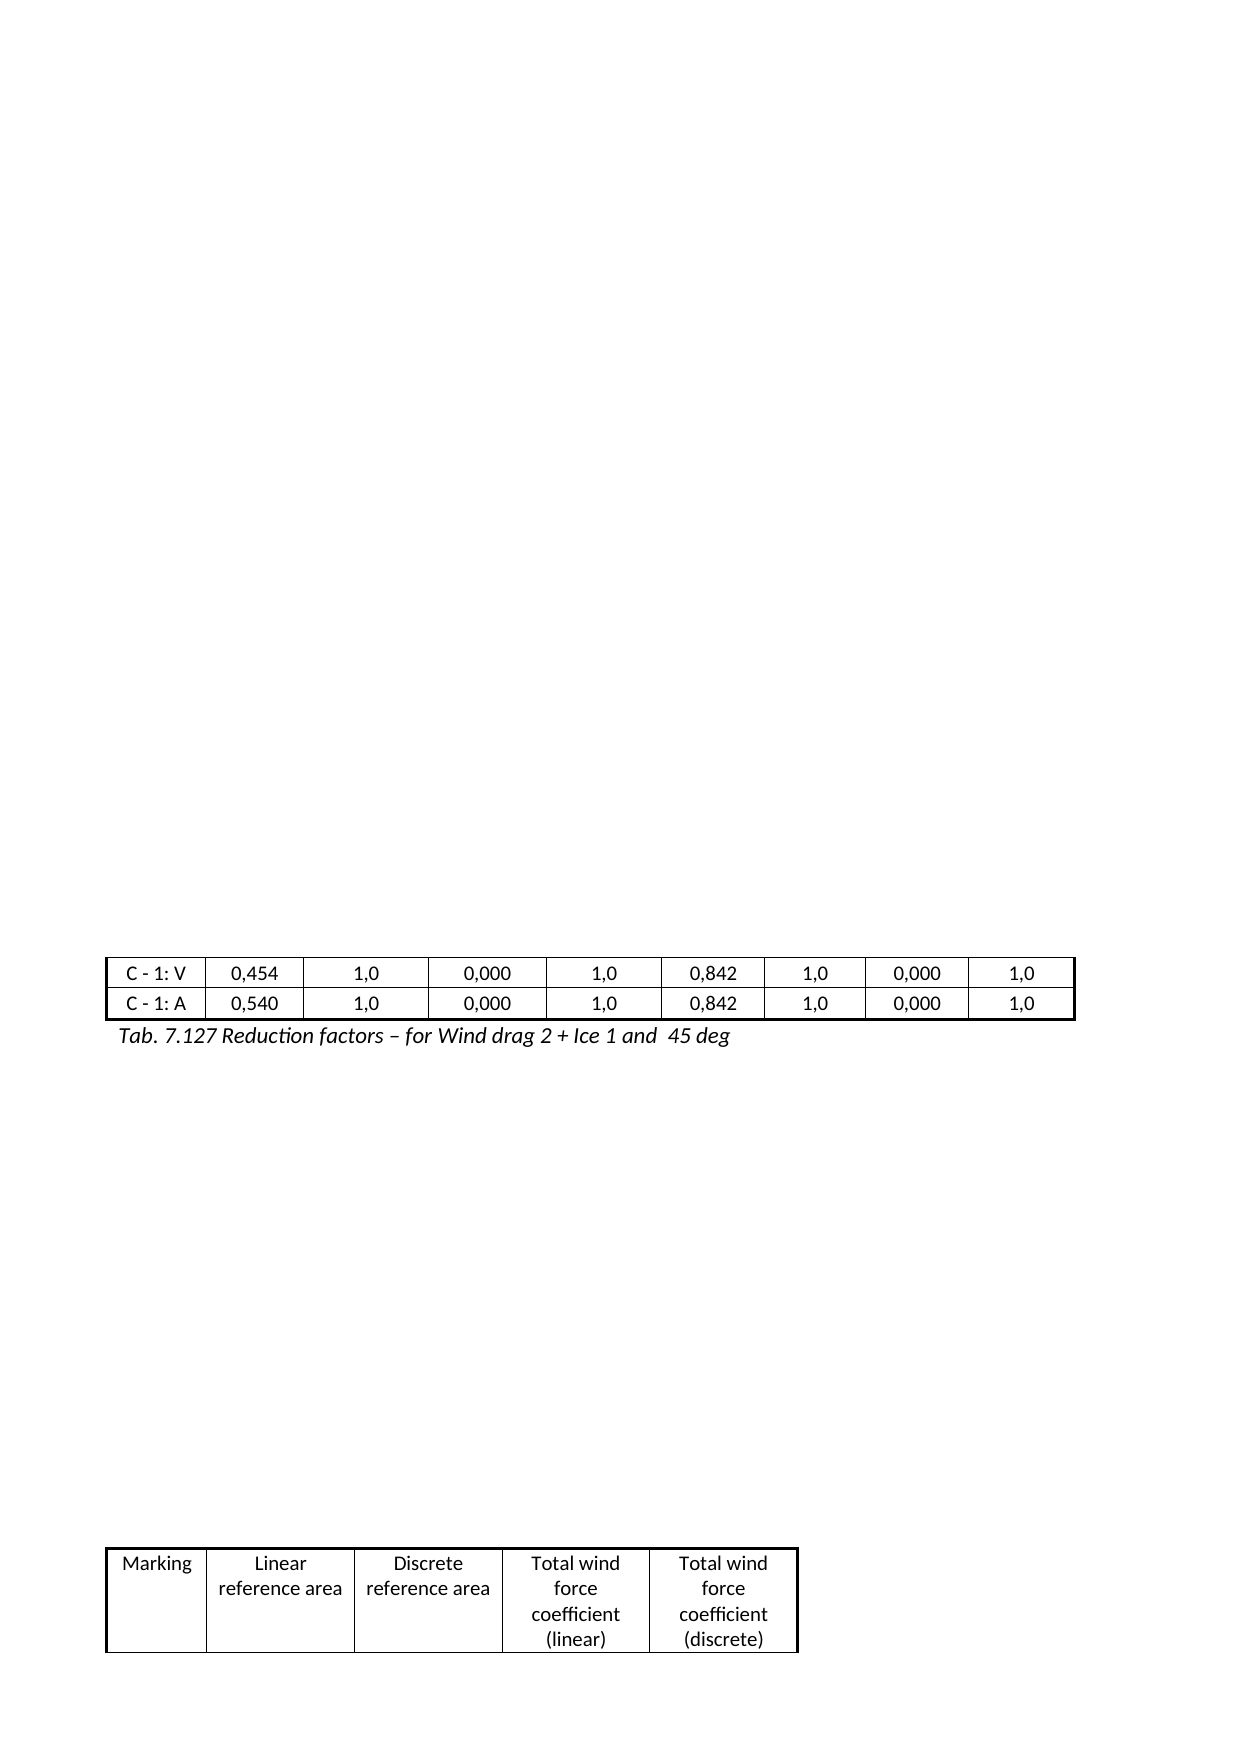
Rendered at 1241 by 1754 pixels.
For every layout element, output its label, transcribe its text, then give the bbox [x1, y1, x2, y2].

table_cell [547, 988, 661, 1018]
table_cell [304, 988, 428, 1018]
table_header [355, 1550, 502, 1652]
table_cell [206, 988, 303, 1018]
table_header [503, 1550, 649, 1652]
text Tab. 7.106 Reduction factors – for Wind drag 2 + Ice 1 and 45 deg [118, 1021, 1146, 1049]
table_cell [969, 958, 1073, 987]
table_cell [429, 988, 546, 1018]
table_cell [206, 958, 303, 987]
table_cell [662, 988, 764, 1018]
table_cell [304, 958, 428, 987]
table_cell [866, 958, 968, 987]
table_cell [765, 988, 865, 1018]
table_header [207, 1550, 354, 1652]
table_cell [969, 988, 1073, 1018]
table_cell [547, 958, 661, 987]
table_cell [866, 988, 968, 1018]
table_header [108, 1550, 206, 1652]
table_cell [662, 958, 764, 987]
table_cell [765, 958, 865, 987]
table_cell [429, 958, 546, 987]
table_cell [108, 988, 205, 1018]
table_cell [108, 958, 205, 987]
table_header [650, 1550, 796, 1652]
